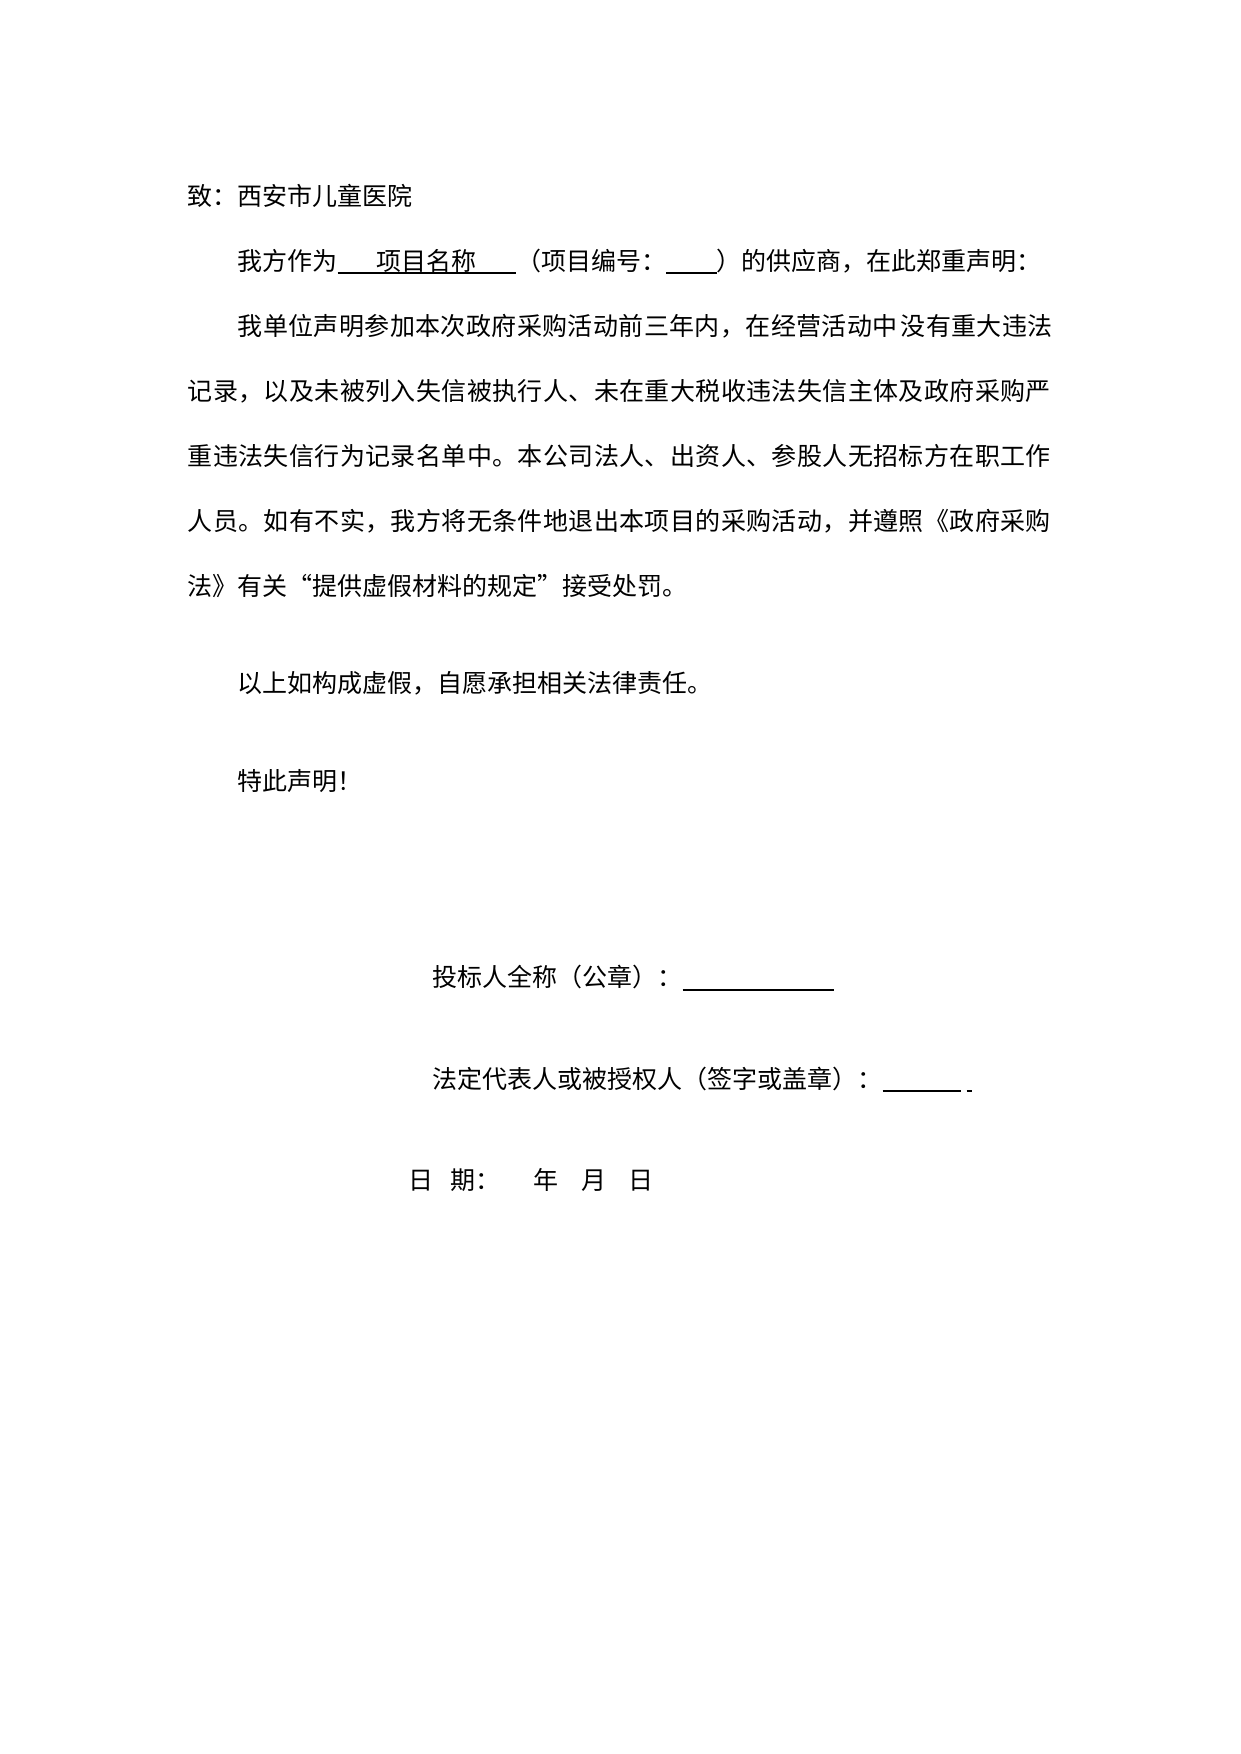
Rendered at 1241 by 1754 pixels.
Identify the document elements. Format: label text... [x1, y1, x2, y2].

text 致：西安市儿童医院 [187, 162, 1053, 227]
text 特此声明！ [187, 747, 1053, 812]
text 我单位声明参加本次政府采购活动前三年内，在经营活动中没有重大违法记录，以及未被列入失信被执行人、未在重大税收违法失信主体及政府采购严重违法失信行为记录名单中。本公司法人、出资人、参股人无招标方在职工作人员。如有不实，我方将无条件地退出本项目的采购活动，并遵照《政府采购法》有关“提供虚假材料的规定”接受处罚。 [187, 292, 1053, 617]
text 投标人全称（公章）： [187, 943, 1053, 1008]
text 法定代表人或被授权人（签字或盖章）： [187, 1045, 1053, 1110]
text 以上如构成虚假，自愿承担相关法律责任。 [187, 649, 1053, 714]
text 我方作为 项目名称 （项目编号： ）的供应商，在此郑重声明： [187, 227, 1053, 292]
text 日 期： 年 月 日 [187, 1146, 1053, 1211]
